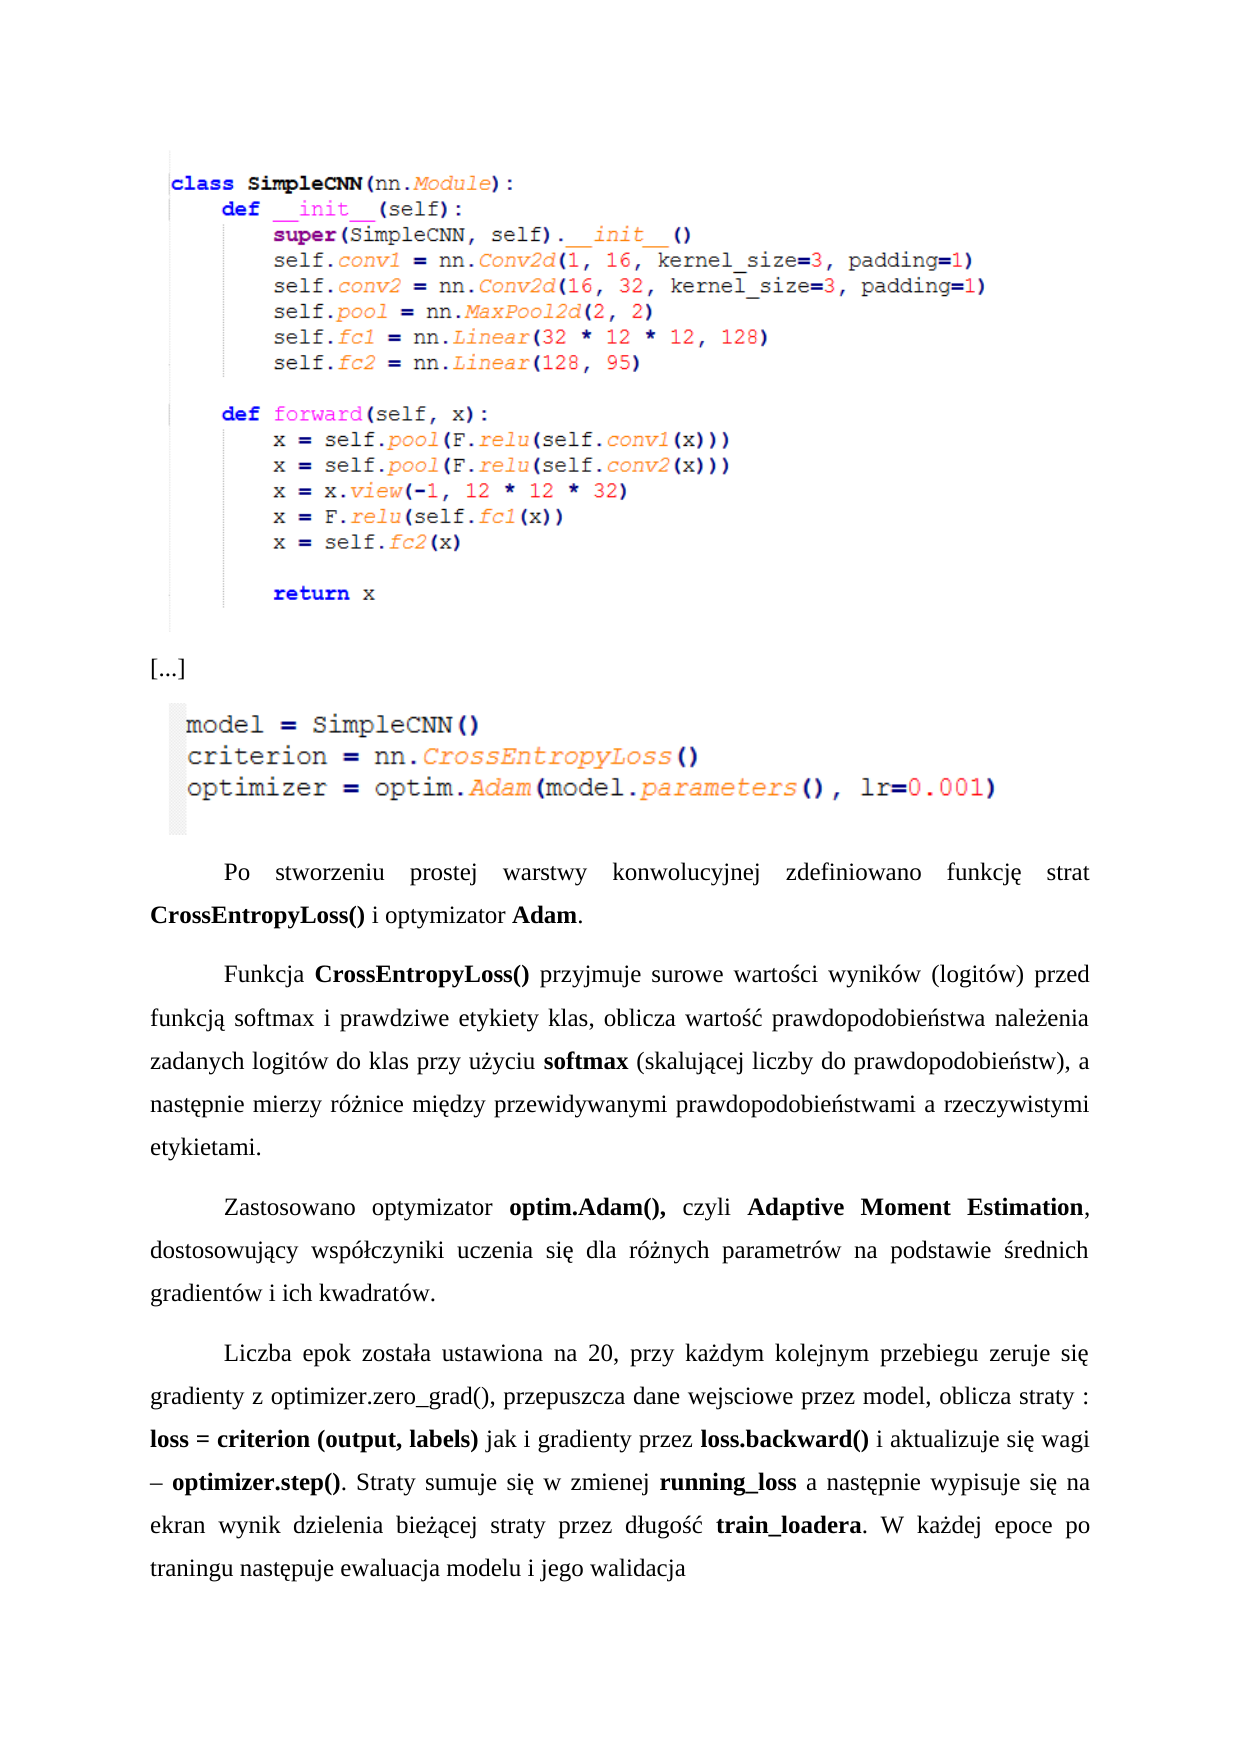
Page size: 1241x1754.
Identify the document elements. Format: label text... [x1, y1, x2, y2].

text Zastosowano optymizator optim.Adam(), czyli Adaptive Moment Estimation, dostosowujący współczyniki uczenia się dla różnych parametrów na podstawie średnich gradientów i ich kwadratów. [150, 1192, 1090, 1307]
text Po stworzeniu prostej warstwy konwolucyjnej zdefiniowano funkcję strat CrossEntropyLoss() i optymizator Adam. [150, 857, 1090, 928]
text Funkcja CrossEntropyLoss() przyjmuje surowe wartości wyników (logitów) przed funkcją softmax i prawdziwe etykiety klas, oblicza wartość prawdopodobieństwa należenia zadanych logitów do klas przy użyciu softmax (skalującej liczby do prawdopodobieństw), a następnie mierzy różnice między przewidywanymi prawdopodobieństwami a rzeczywistymi etykietami. [150, 959, 1090, 1161]
text [...] [150, 653, 1090, 682]
text Liczba epok została ustawiona na 20, przy każdym kolejnym przebiegu zeruje się gradienty z optimizer.zero_grad(), przepuszcza dane wejsciowe przez model, oblicza straty : loss = criterion (output, labels) jak i gradienty przez loss.backward() i aktualizuje się wagi – optimizer.step(). Straty sumuje się w zmienej running_loss a następnie wypisuje się na ekran wynik dzielenia bieżącej straty przez długość train_loadera. W każdej epoce po traningu następuje ewaluacja modelu i jego walidacja [150, 1338, 1090, 1582]
